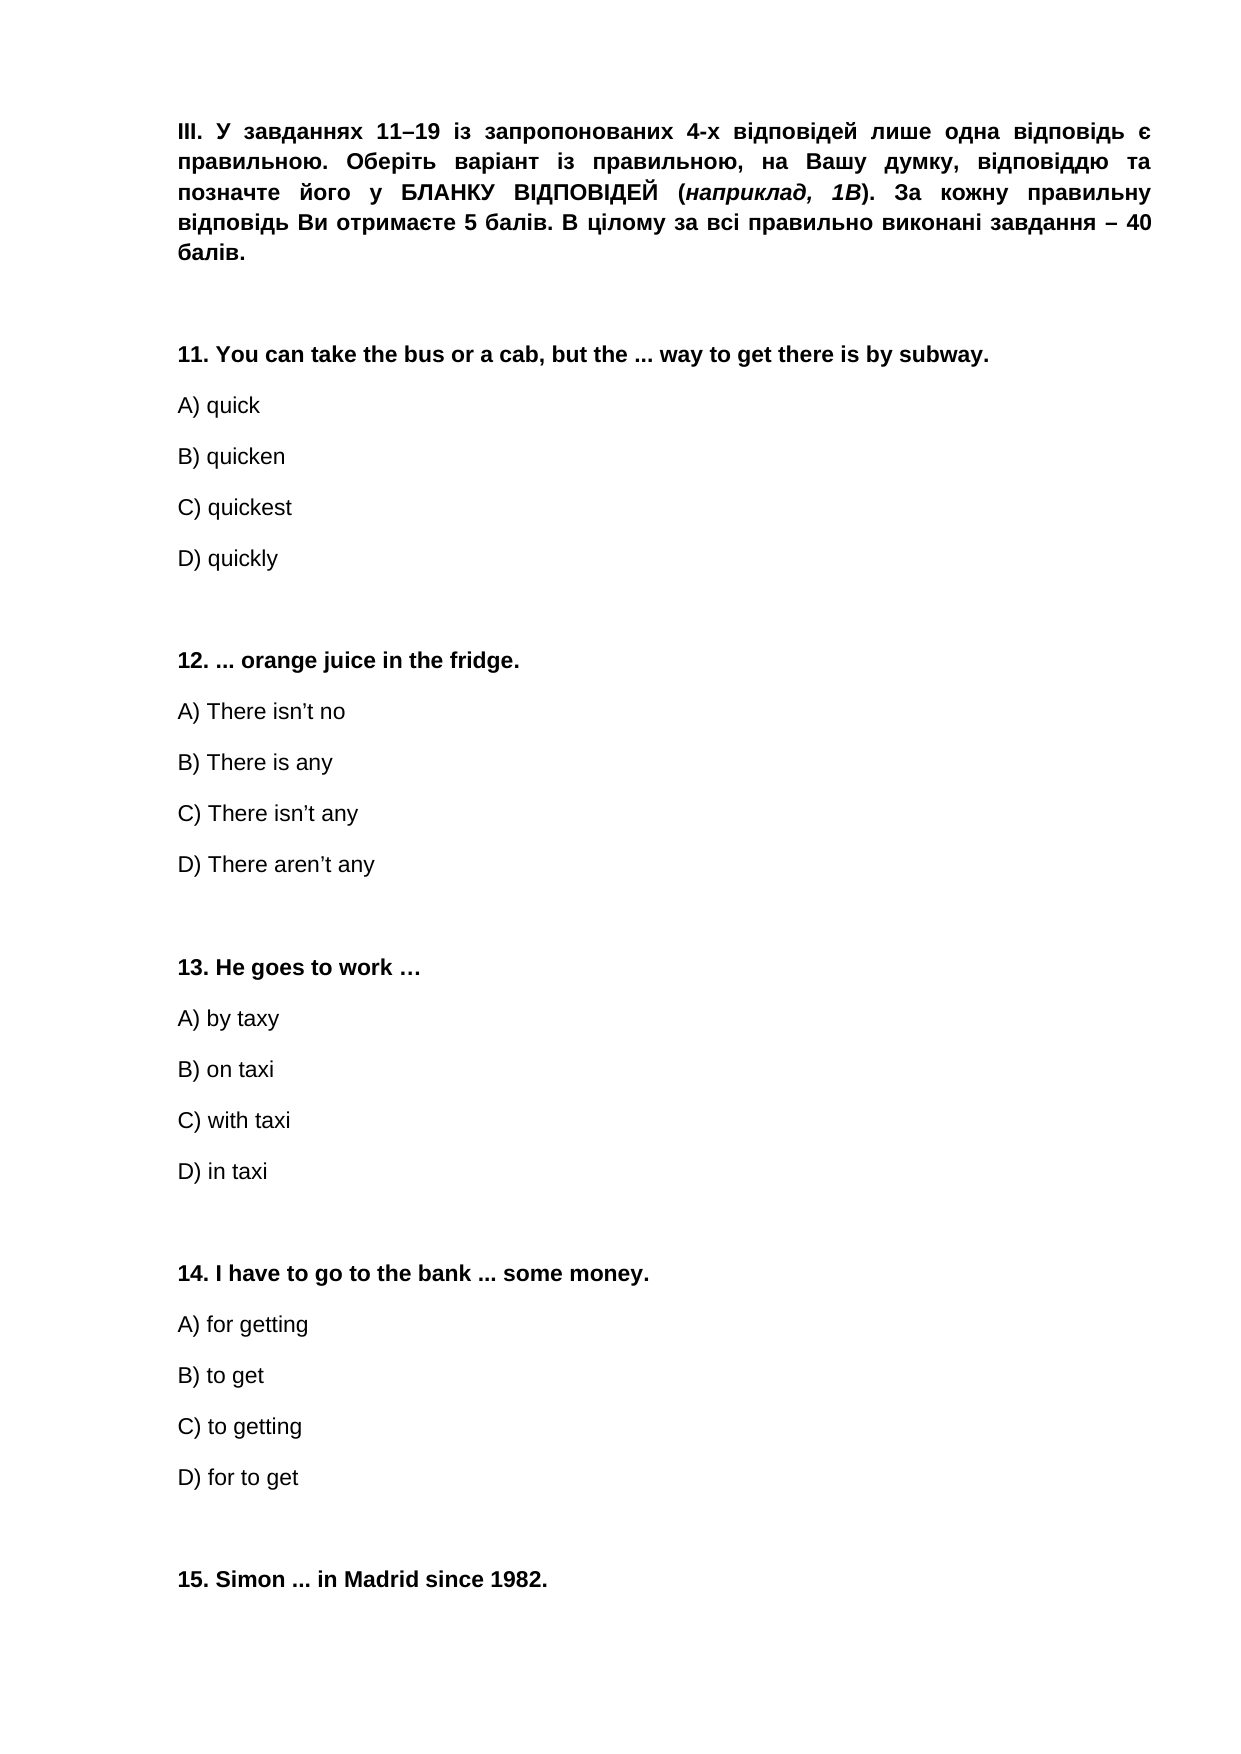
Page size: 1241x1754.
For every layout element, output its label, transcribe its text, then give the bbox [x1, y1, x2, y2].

text 15. Simon ... in Madrid since 1982. [177, 1566, 1152, 1592]
text A) quick [177, 392, 1152, 418]
text D) in taxi [177, 1158, 1152, 1184]
text C) quickest [177, 494, 1152, 521]
text A) by taxy [177, 1004, 1152, 1031]
text C) to getting [177, 1413, 1152, 1439]
text 11. You can take the bus or a cab, but the ... way to get there is by subway. [177, 341, 1152, 367]
text 14. I have to go to the bank ... some money. [177, 1260, 1152, 1286]
text B) There is any [177, 749, 1152, 776]
text D) quickly [177, 545, 1152, 572]
text A) There isn’t no [177, 698, 1152, 725]
text B) on taxi [177, 1056, 1152, 1082]
text A) for getting [177, 1311, 1152, 1337]
text B) to get [177, 1362, 1152, 1388]
text C) with taxi [177, 1107, 1152, 1133]
text 12. ... orange juice in the fridge. [177, 647, 1152, 674]
text D) for to get [177, 1464, 1152, 1490]
text C) There isn’t any [177, 800, 1152, 827]
text D) There aren’t any [177, 851, 1152, 878]
text B) quicken [177, 443, 1152, 469]
text III. У завданнях 11–19 із запропонованих 4-х відповідей лише одна відповідь є правильною. Оберіть варіант із правильною, на Вашу думку, відповіддю та позначте його у БЛАНКУ ВІДПОВІДЕЙ (наприклад, 1B). За кожну правильну відповідь Ви отримаєте 5 балів. В цілому за всі правильно виконані завдання – 40 балів. [177, 118, 1152, 265]
text 13. He goes to work … [177, 953, 1152, 980]
